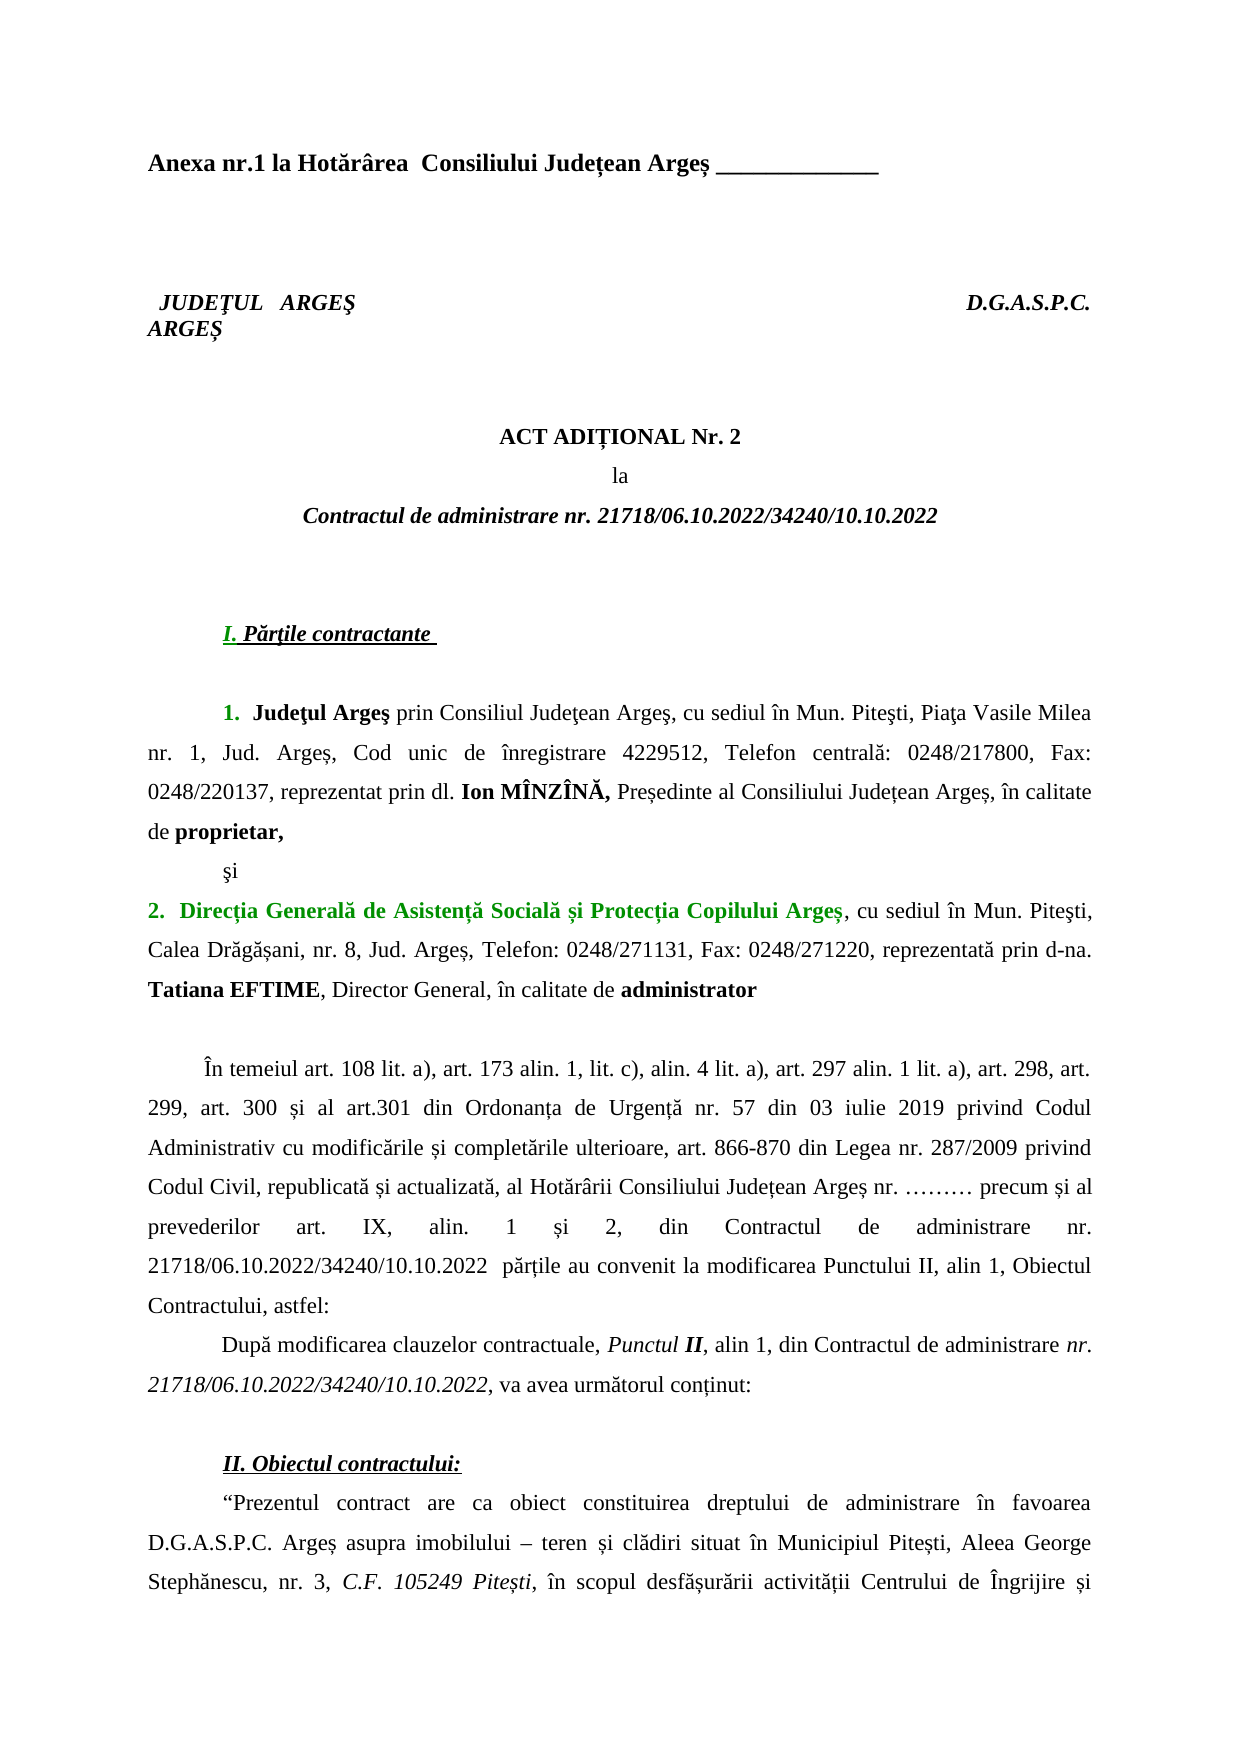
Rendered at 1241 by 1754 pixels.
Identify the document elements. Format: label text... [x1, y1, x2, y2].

text şi [148, 857, 1093, 884]
text După modificarea clauzelor contractuale, Punctul II, alin 1, din Contractul de administrare nr. 21718/06.10.2022/34240/10.10.2022, va avea următorul conținut: [148, 1331, 1093, 1397]
text În temeiul art. 108 lit. a), art. 173 alin. 1, lit. c), alin. 4 lit. a), art. 297 alin. 1 lit. a), art. 298, art. 299, art. 300 și al art.301 din Ordonanța de Urgență nr. 57 din 03 iulie 2019 privind Codul Administrativ cu modificările și completările ulterioare, art. 866-870 din Legea nr. 287/2009 privind Codul Civil, republicată și actualizată, al Hotărârii Consiliului Județean Argeș nr. ……… precum și al prevederilor art. IX, alin. 1 și 2, din Contractul de administrare nr. 21718/06.10.2022/34240/10.10.2022 părțile au convenit la modificarea Punctului II, alin 1, Obiectul Contractului, astfel: [148, 1055, 1093, 1318]
text II. Obiectul contractului: [148, 1449, 1093, 1476]
text I. Părţile contractante [148, 621, 1093, 647]
text la [148, 463, 1093, 489]
text 2. Direcția Generală de Asistență Socială și Protecția Copilului Argeș, cu sediul în Mun. Piteşti, Calea Drăgășani, nr. 8, Jud. Argeș, Telefon: 0248/271131, Fax: 0248/271220, reprezentată prin d-na. Tatiana EFTIME, Director General, în calitate de administrator [148, 897, 1093, 1002]
text ACT ADIȚIONAL Nr. 2 [148, 423, 1093, 449]
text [148, 1489, 1093, 1594]
text Contractul de administrare nr. 21718/06.10.2022/34240/10.10.2022 [148, 502, 1093, 528]
text JUDEŢUL ARGEŞ D.G.A.S.P.C. ARGEȘ [148, 289, 1093, 342]
text Anexa nr.1 la Hotărârea Consiliului Județean Argeș _____________ [148, 148, 1093, 176]
text 1. Judeţul Argeş prin Consiliul Judeţean Argeş, cu sediul în Mun. Piteşti, Piaţa Vasile Milea nr. 1, Jud. Argeș, Cod unic de înregistrare 4229512, Telefon centrală: 0248/217800, Fax: 0248/220137, reprezentat prin dl. Ion MÎNZÎNĂ, Președinte al Consiliului Județean Argeș, în calitate de proprietar, [148, 699, 1093, 844]
